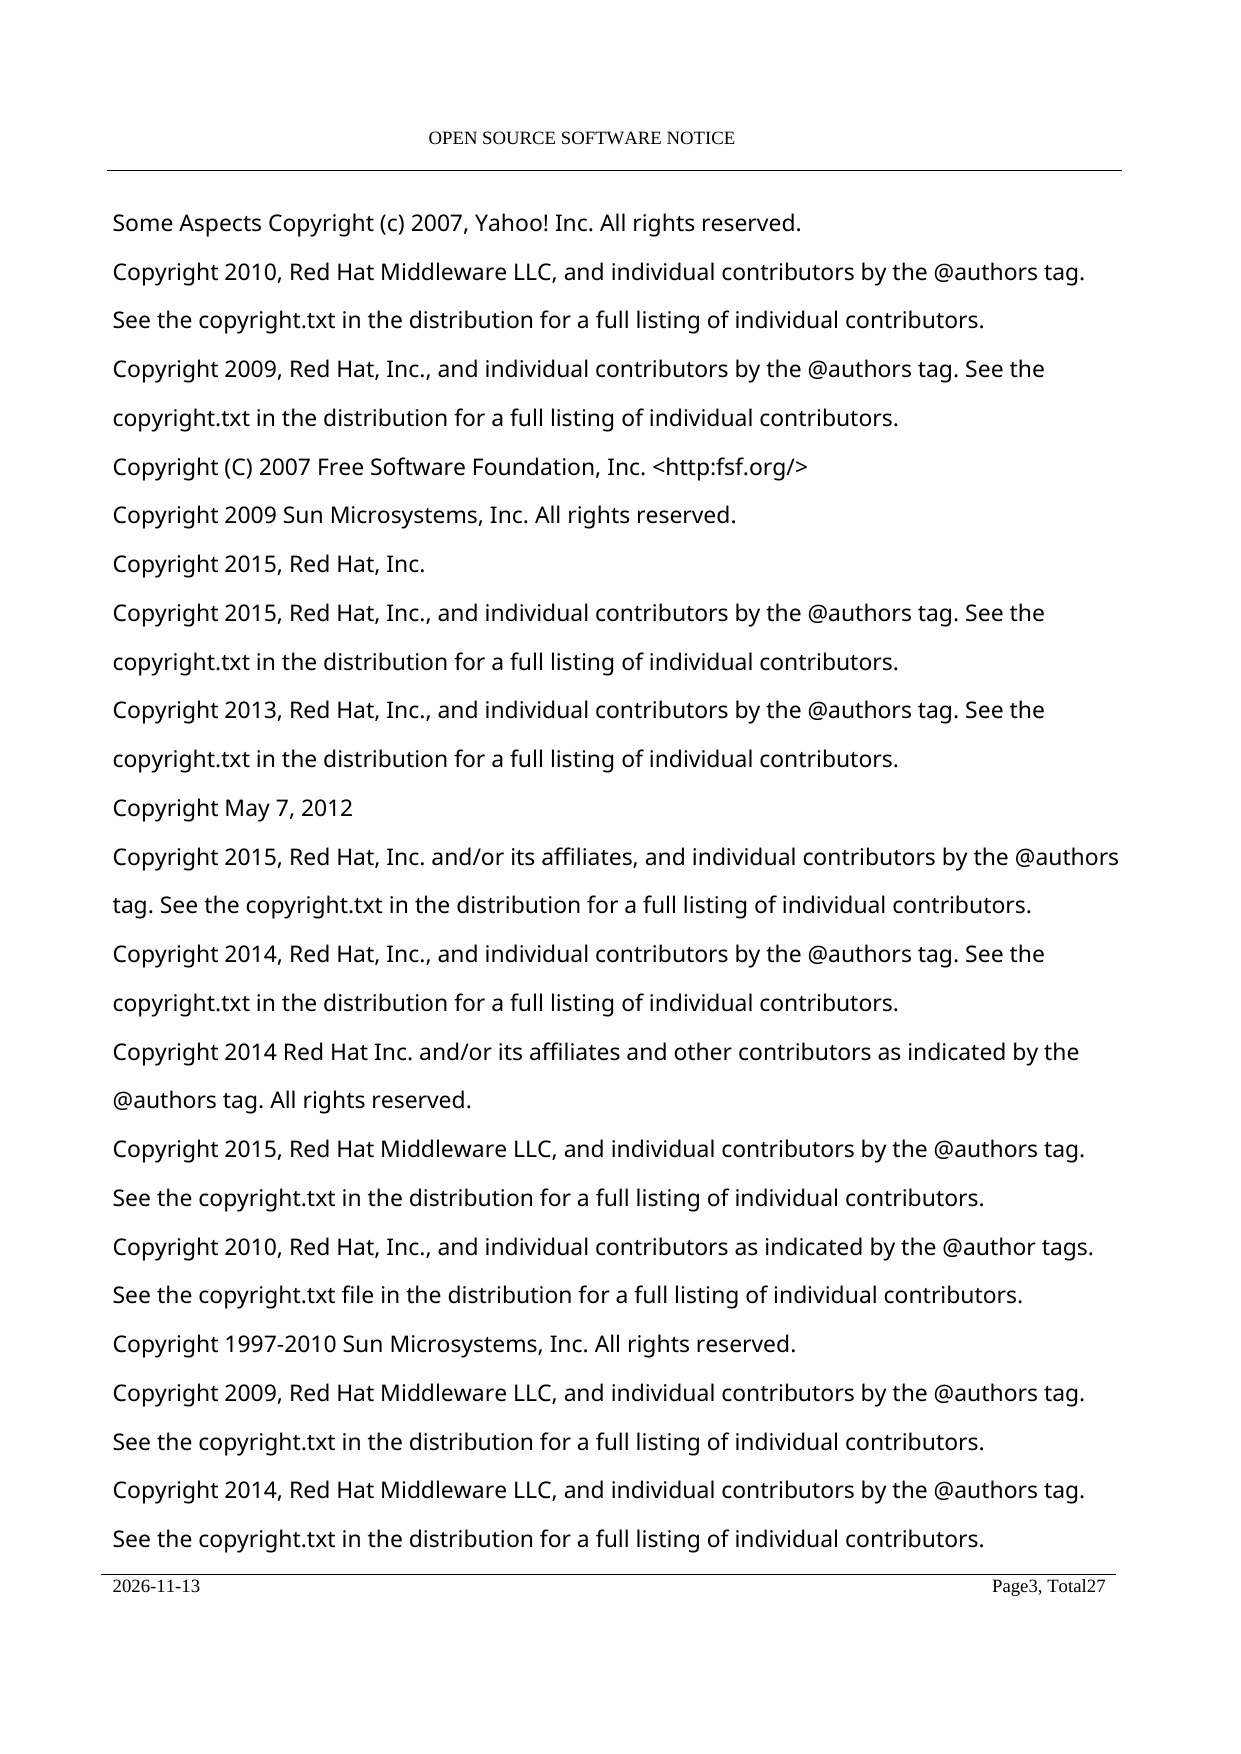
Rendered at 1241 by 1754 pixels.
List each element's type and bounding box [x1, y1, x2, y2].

text [112, 206, 1128, 1555]
